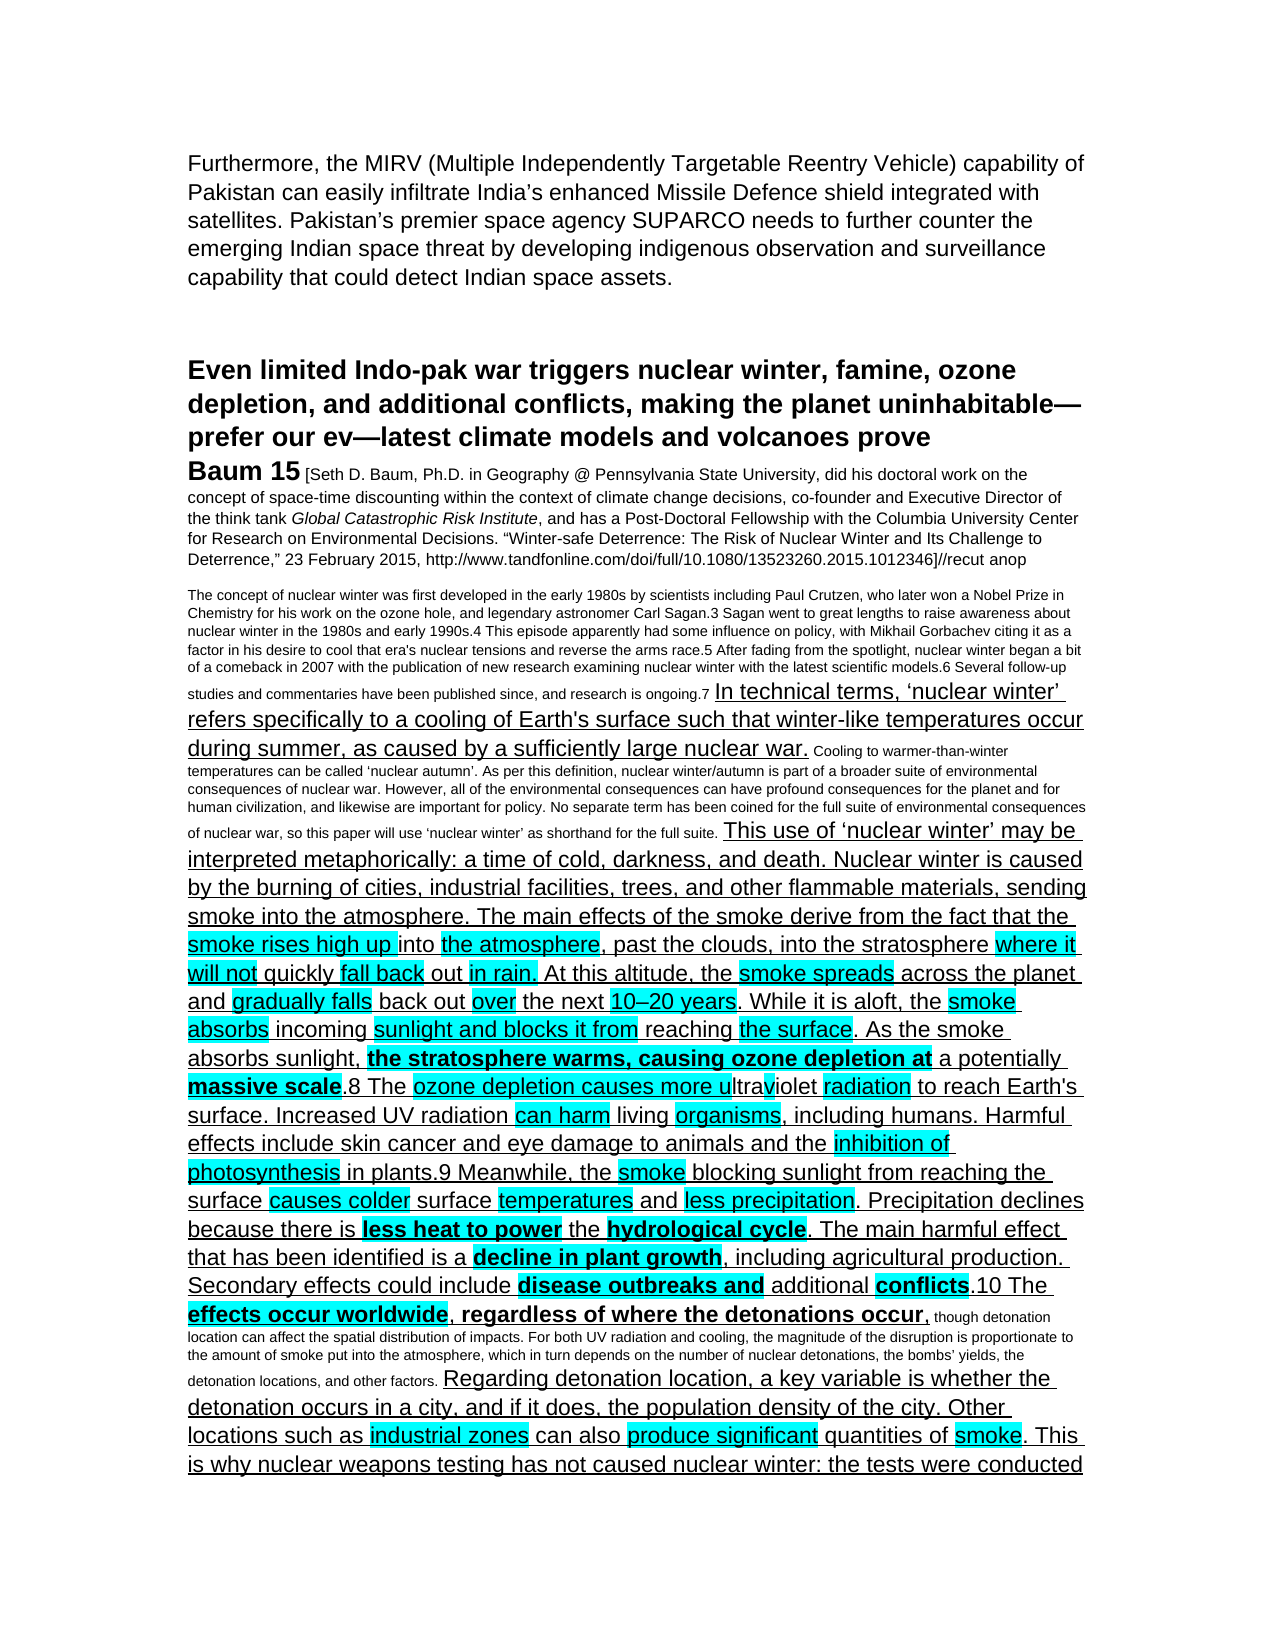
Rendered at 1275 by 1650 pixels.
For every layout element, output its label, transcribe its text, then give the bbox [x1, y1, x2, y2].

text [187, 898, 1087, 1477]
subtitle Even limited Indo-pak war triggers nuclear winter, famine, ozone depletion, and additional conflicts, making the planet uninhabitable—prefer our ev—latest climate models and volcanoes prove [187, 354, 1087, 453]
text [187, 150, 1087, 290]
text Baum 15 [Seth D. Baum, Ph.D. in Geography @ Pennsylvania State University, did his doctoral work on the concept of space-time discounting within the context of climate change decisions, co-founder and Executive Director of the think tank Global Catastrophic Risk Institute, and has a Post-Doctoral Fellowship with the Columbia University Center for Research on Environmental Decisions. “Winter-safe Deterrence: The Risk of Nuclear Winter and Its Challenge to Deterrence,” 23 February 2015, http://www.tandfonline.com/doi/full/10.1080/13523260.2015.1012346]//recut anop [187, 455, 1087, 569]
